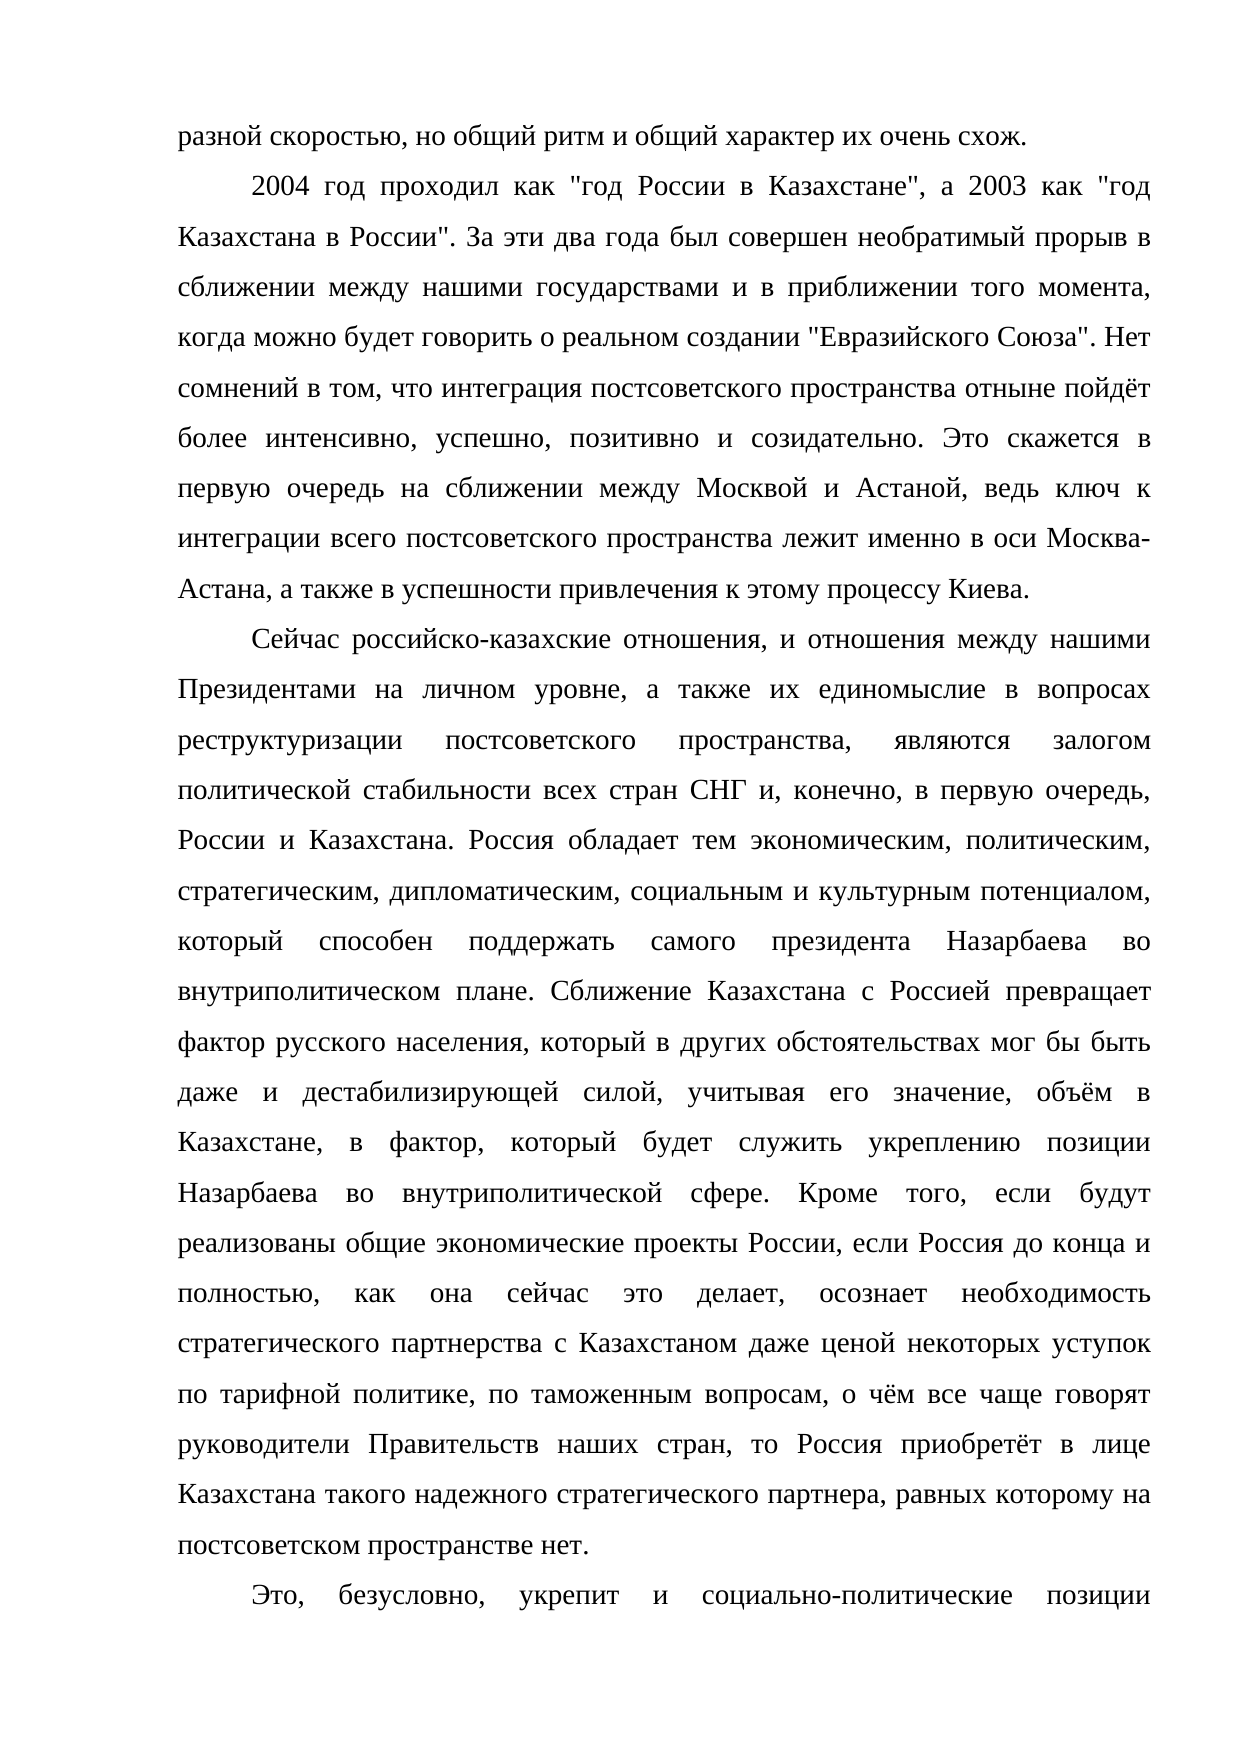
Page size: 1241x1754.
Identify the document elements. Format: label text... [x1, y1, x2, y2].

text Сейчас российско-казахские отношения, и отношения между нашими Президентами на личном уровне, а также их единомыслие в вопросах реструктуризации постсоветского пространства, являются залогом политической стабильности всех стран СНГ и, конечно, в первую очередь, России и Казахстана. Россия обладает тем экономическим, политическим, стратегическим, дипломатическим, социальным и культурным потенциалом, который способен поддержать самого президента Назарбаева во внутриполитическом плане. Сближение Казахстана с Россией превращает фактор русского населения, который в других обстоятельствах мог бы быть даже и дестабилизирующей силой, учитывая его значение, объём в Казахстане, в фактор, который будет служить укреплению позиции Назарбаева во внутриполитической сфере. Кроме того, если будут реализованы общие экономические проекты России, если Россия до конца и полностью, как она сейчас это делает, осознает необходимость стратегического партнерства с Казахстаном даже ценой некоторых уступок по тарифной политике, по таможенным вопросам, о чём все чаще говорят руководители Правительств наших стран, то Россия приобретёт в лице Казахстана такого надежного стратегического партнера, равных которому на постсоветском пространстве нет. [177, 621, 1152, 1560]
text 2004 год проходил как "год России в Казахстане", а 2003 как "год Казахстана в России". За эти два года был совершен необратимый прорыв в сближении между нашими государствами и в приближении того момента, когда можно будет говорить о реальном создании "Евразийского Союза". Нет сомнений в том, что интеграция постсоветского пространства отныне пойдёт более интенсивно, успешно, позитивно и созидательно. Это скажется в первую очередь на сближении между Москвой и Астаной, ведь ключ к интеграции всего постсоветского пространства лежит именно в оси Москва-Астана, а также в успешности привлечения к этому процессу Киева. [177, 168, 1152, 604]
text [177, 1577, 1152, 1611]
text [177, 118, 1152, 152]
